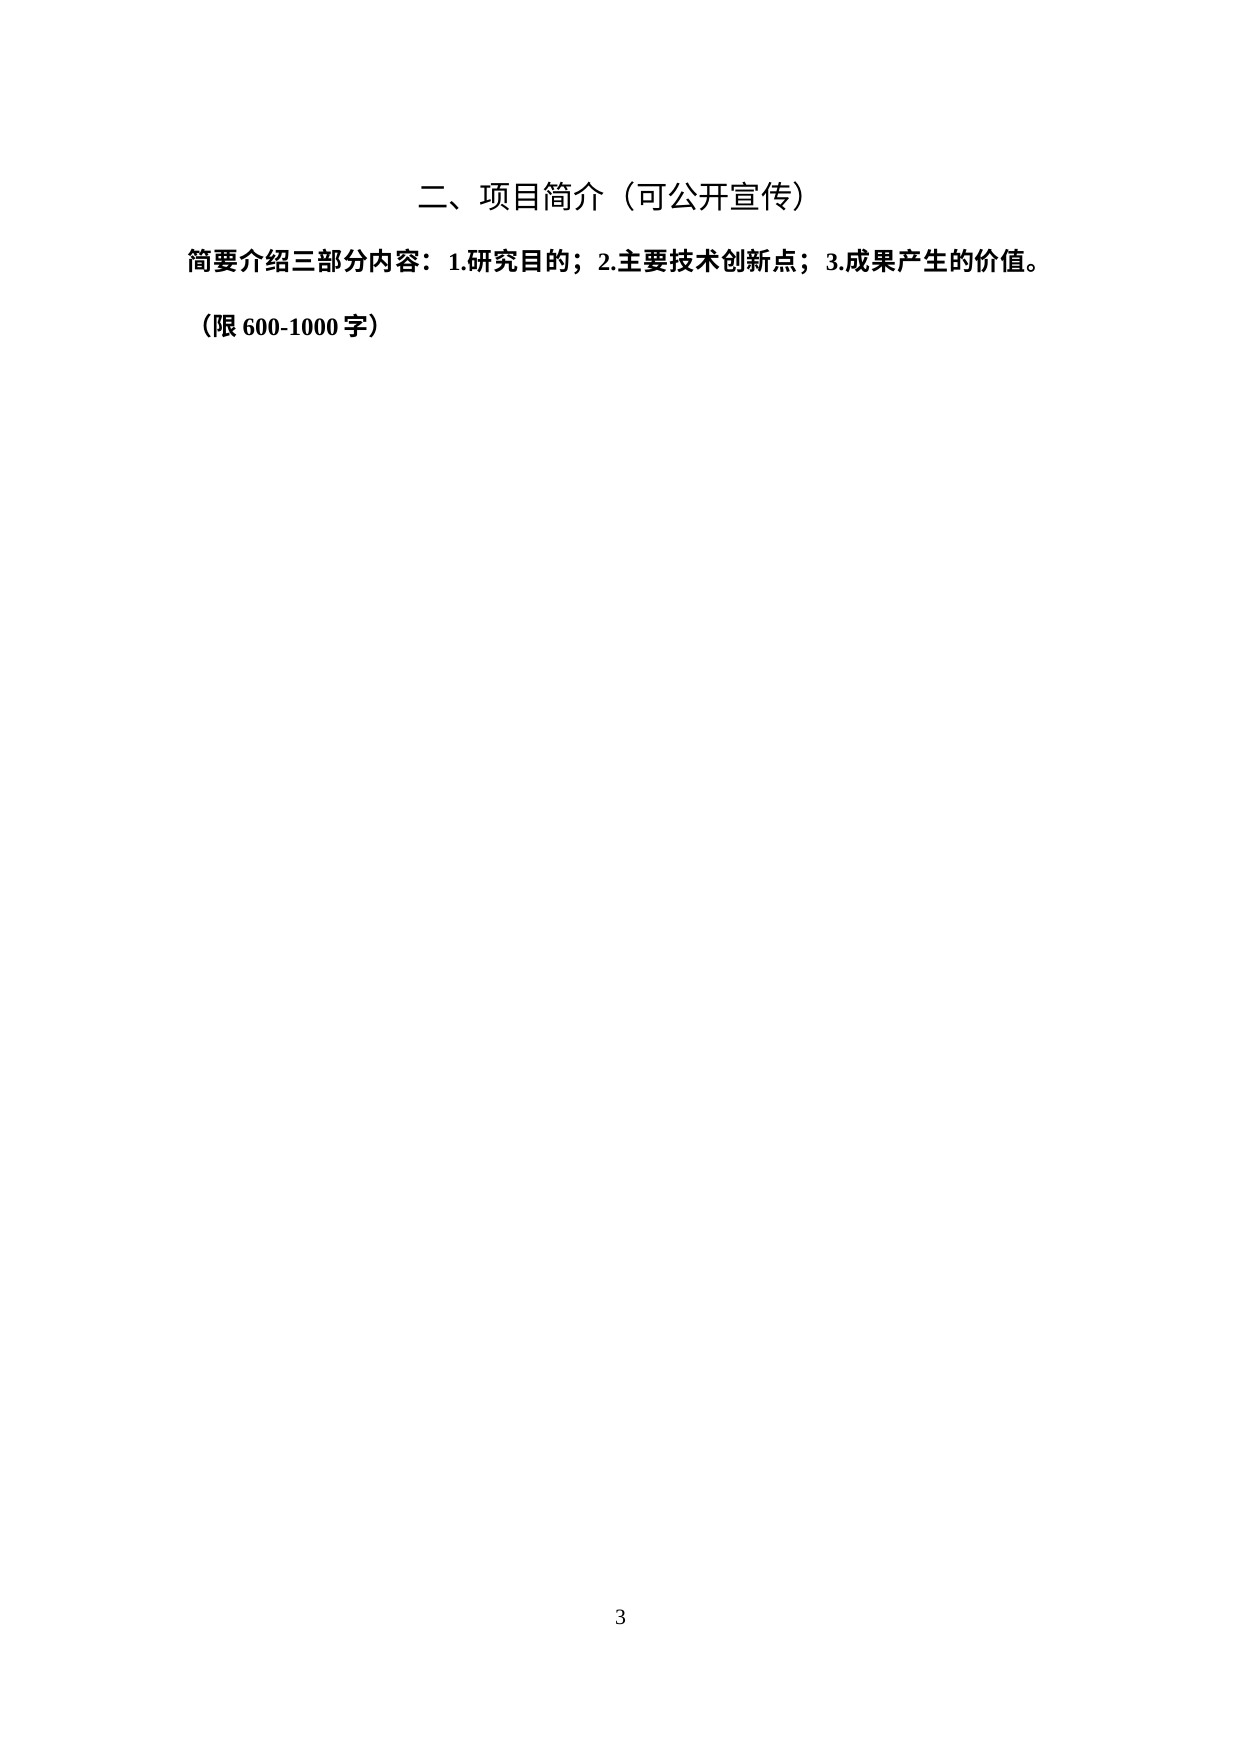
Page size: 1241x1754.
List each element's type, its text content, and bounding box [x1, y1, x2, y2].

text 简要介绍三部分内容：1.研究目的；2.主要技术创新点；3.成果产生的价值。（限600-1000字） [187, 227, 1053, 357]
text 二、项目简介（可公开宣传） [187, 162, 1053, 227]
